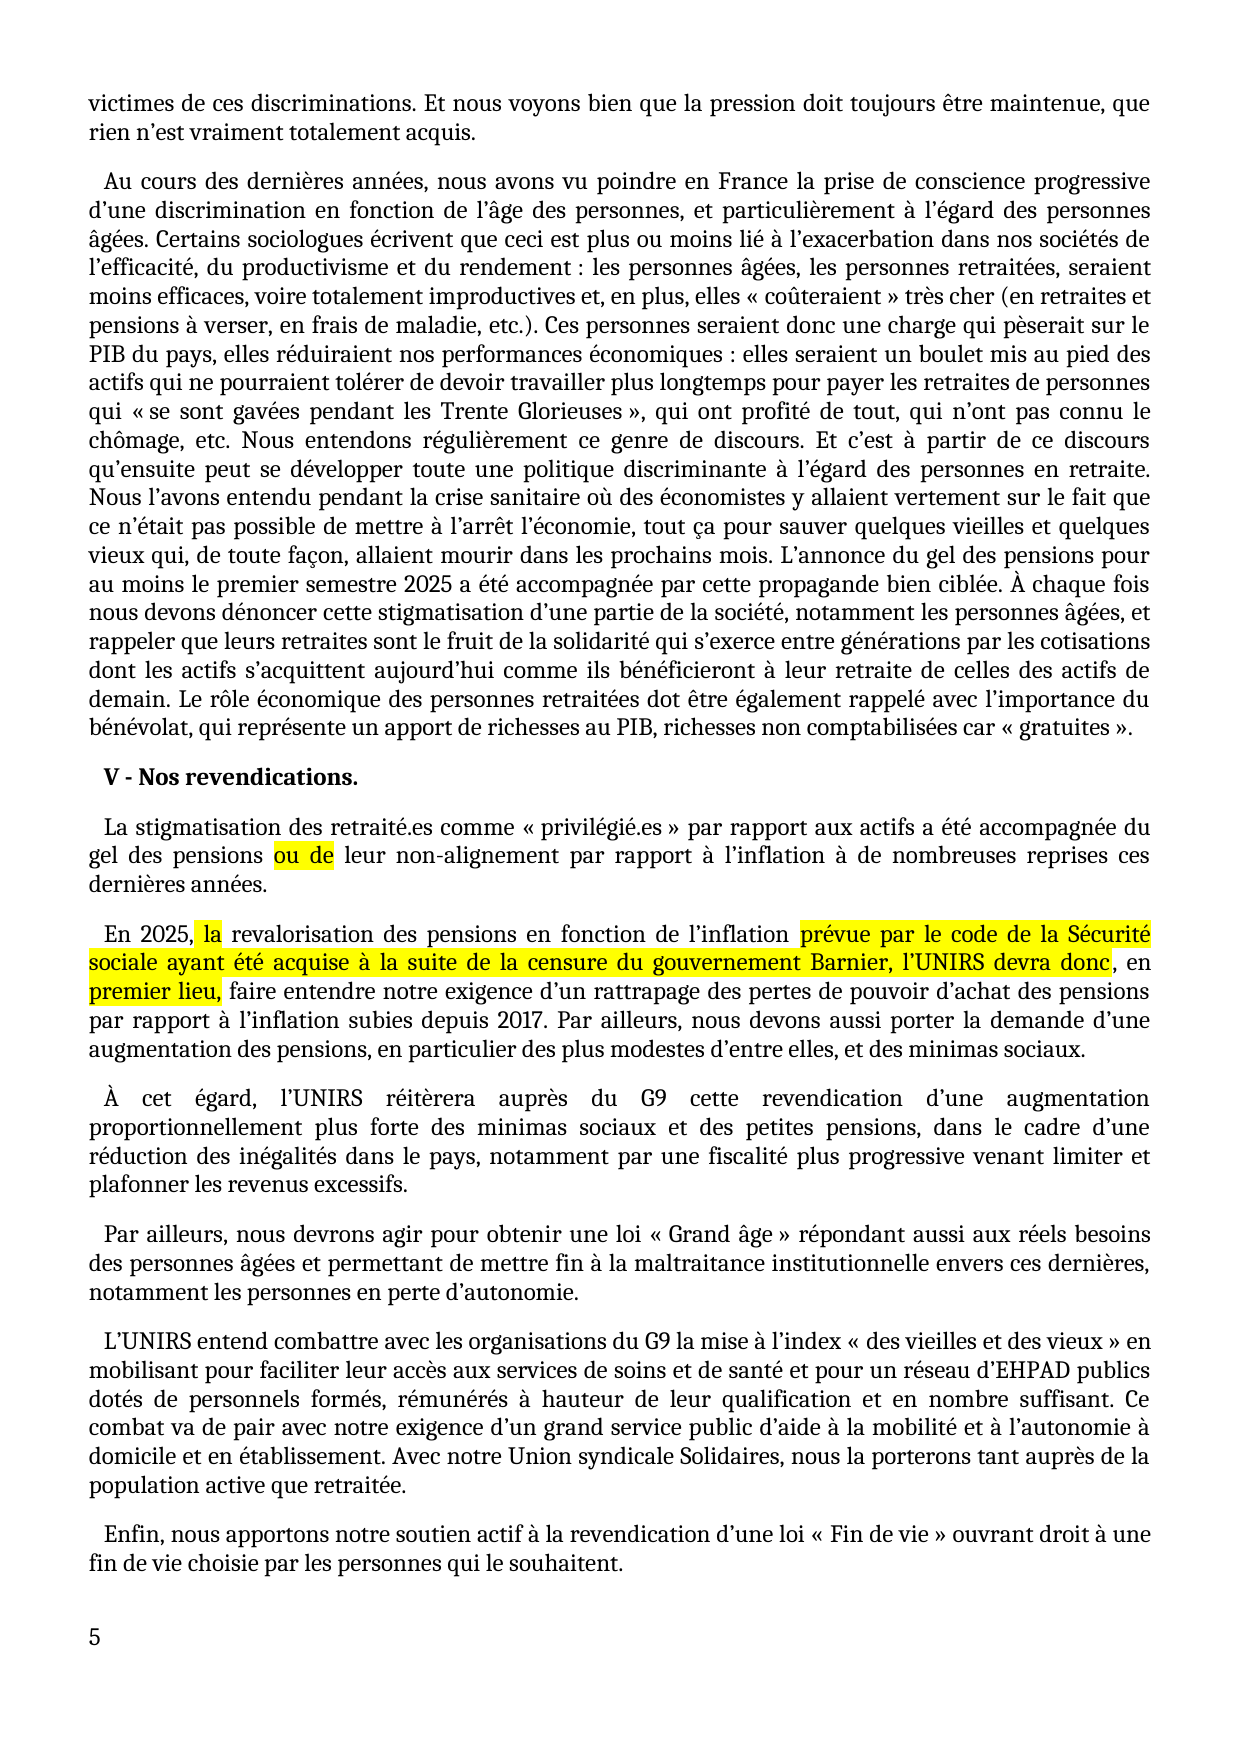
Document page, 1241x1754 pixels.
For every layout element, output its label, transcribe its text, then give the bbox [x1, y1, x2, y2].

text Par ailleurs, nous devrons agir pour obtenir une loi « Grand âge » répondant aussi aux réels besoins des personnes âgées et permettant de mettre fin à la maltraitance institutionnelle envers ces dernières, notamment les personnes en perte d’autonomie. [89, 1220, 1152, 1306]
text À cet égard, l’UNIRS réitèrera auprès du G9 cette revendication d’une augmentation proportionnellement plus forte des minimas sociaux et des petites pensions, dans le cadre d’une réduction des inégalités dans le pays, notamment par une fiscalité plus progressive venant limiter et plafonner les revenus excessifs. [89, 1084, 1152, 1199]
text L’UNIRS entend combattre avec les organisations du G9 la mise à l’index « des vieilles et des vieux » en mobilisant pour faciliter leur accès aux services de soins et de santé et pour un réseau d’EHPAD publics dotés de personnels formés, rémunérés à hauteur de leur qualification et en nombre suffisant. Ce combat va de pair avec notre exigence d’un grand service public d’aide à la mobilité et à l’autonomie à domicile et en établissement. Avec notre Union syndicale Solidaires, nous la porterons tant auprès de la population active que retraitée. [89, 1327, 1152, 1499]
text Enfin, nous apportons notre soutien actif à la revendication d’une loi « Fin de vie » ouvrant droit à une fin de vie choisie par les personnes qui le souhaitent. [89, 1520, 1152, 1578]
text V - Nos revendications. [89, 763, 1152, 792]
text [89, 89, 1152, 146]
text La stigmatisation des retraité.es comme « privilégié.es » par rapport aux actifs a été accompagnée du gel des pensions ou de leur non-alignement par rapport à l’inflation à de nombreuses reprises ces dernières années. [89, 812, 1152, 899]
text Au cours des dernières années, nous avons vu poindre en France la prise de conscience progressive d’une discrimination en fonction de l’âge des personnes, et particulièrement à l’égard des personnes âgées. Certains sociologues écrivent que ceci est plus ou moins lié à l’exacerbation dans nos sociétés de l’efficacité, du productivisme et du rendement : les personnes âgées, les personnes retraitées, seraient moins efficaces, voire totalement improductives et, en plus, elles « coûteraient » très cher (en retraites et pensions à verser, en frais de maladie, etc.). Ces personnes seraient donc une charge qui pèserait sur le PIB du pays, elles réduiraient nos performances économiques : elles seraient un boulet mis au pied des actifs qui ne pourraient tolérer de devoir travailler plus longtemps pour payer les retraites de personnes qui « se sont gavées pendant les Trente Glorieuses », qui ont profité de tout, qui n’ont pas connu le chômage, etc. Nous entendons régulièrement ce genre de discours. Et c’est à partir de ce discours qu’ensuite peut se développer toute une politique discriminante à l’égard des personnes en retraite. Nous l’avons entendu pendant la crise sanitaire où des économistes y allaient vertement sur le fait que ce n’était pas possible de mettre à l’arrêt l’économie, tout ça pour sauver quelques vieilles et quelques vieux qui, de toute façon, allaient mourir dans les prochains mois. L’annonce du gel des pensions pour au moins le premier semestre 2025 a été accompagnée par cette propagande bien ciblée. À chaque fois nous devons dénoncer cette stigmatisation d’une partie de la société, notamment les personnes âgées, et rappeler que leurs retraites sont le fruit de la solidarité qui s’exerce entre générations par les cotisations dont les actifs s’acquittent aujourd’hui comme ils bénéficieront à leur retraite de celles des actifs de demain. Le rôle économique des personnes retraitées dot être également rappelé avec l’importance du bénévolat, qui représente un apport de richesses au PIB, richesses non comptabilisées car « gratuites ». [89, 167, 1152, 742]
text En 2025, la revalorisation des pensions en fonction de l’inflation prévue par le code de la Sécurité sociale ayant été acquise à la suite de la censure du gouvernement Barnier, l’UNIRS devra donc, en premier lieu, faire entendre notre exigence d’un rattrapage des pertes de pouvoir d’achat des pensions par rapport à l’inflation subies depuis 2017. Par ailleurs, nous devons aussi porter la demande d’une augmentation des pensions, en particulier des plus modestes d’entre elles, et des minimas sociaux. [89, 919, 1152, 1063]
